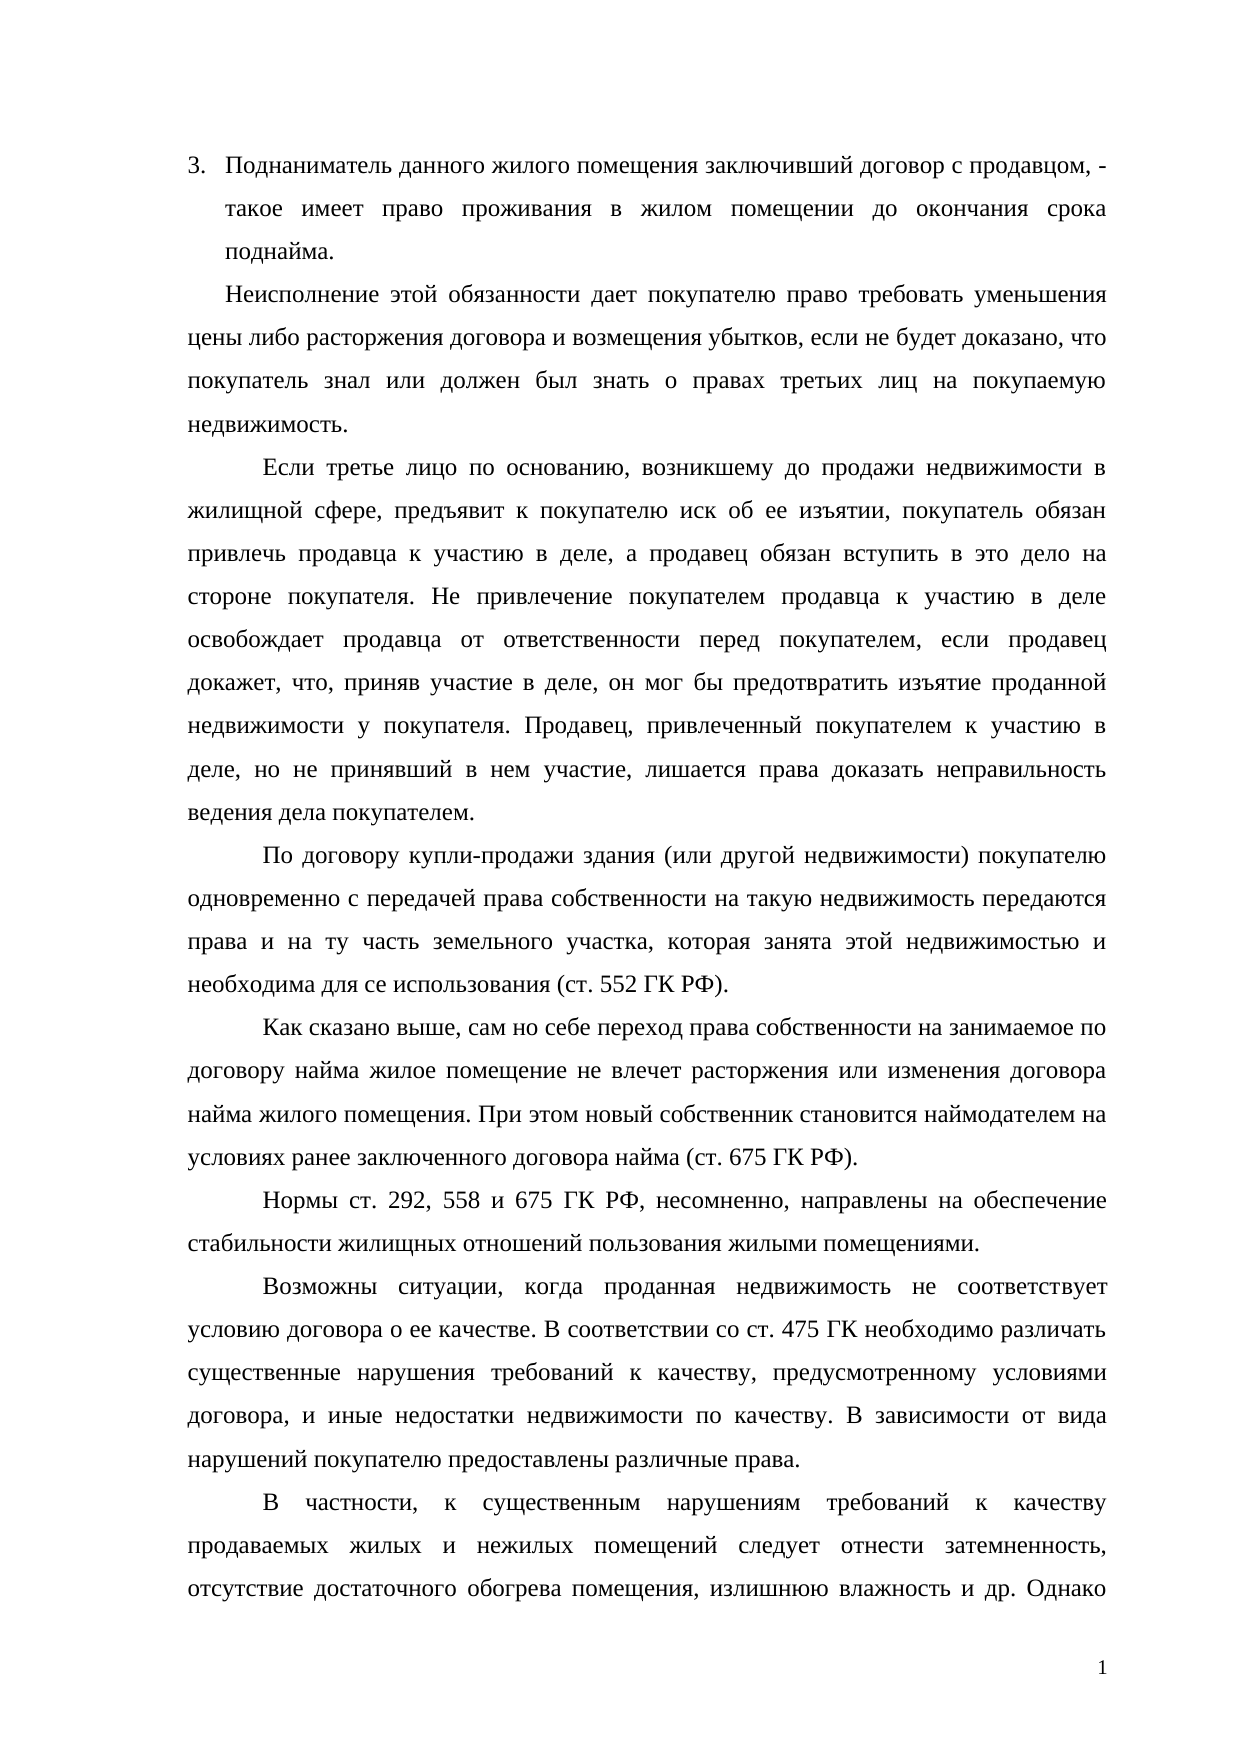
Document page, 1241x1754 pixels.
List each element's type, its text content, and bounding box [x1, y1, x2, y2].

text Нормы ст. 292, 558 и 675 ГК РФ, несомненно, направлены на обеспечение стабильности жилищных отношений пользования жилыми помещениями. [187, 1185, 1107, 1257]
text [187, 1487, 1107, 1602]
text Возможны ситуации, когда проданная недвижимость не соответствует условию договора о ее качестве. В соответствии со ст. 475 ГК необходимо различать существенные нарушения требований к качеству, предусмотренному условиями договора, и иные недостатки недвижимости по качеству. В зависимости от вида нарушений покупателю предоставлены различные права. [187, 1271, 1107, 1472]
text Как сказано выше, сам но себе переход права собственности на занимаемое по договору найма жилое помещение не влечет расторжения или изменения договора найма жилого помещения. При этом новый собственник становится наймодателем на условиях ранее заключенного договора найма (ст. 675 ГК РФ). [187, 1012, 1107, 1171]
list Поднаниматель данного жилого помещения заключивший договор с продавцом, - такое имеет право проживания в жилом помещении до окончания срока поднайма. [187, 150, 1107, 265]
text Неисполнение этой обязанности дает покупателю право требовать уменьшения цены либо расторжения договора и возмещения убытков, если не будет доказано, что покупатель знал или должен был знать о правах третьих лиц на покупаемую недвижимость. [187, 279, 1107, 437]
text По договору купли-продажи здания (или другой недвижимости) покупателю одновременно с передачей права собственности на такую недвижимость передаются права и на ту часть земельного участка, которая занята этой недвижимостью и необходима для се использования (ст. 552 ГК РФ). [187, 840, 1107, 998]
text Если третье лицо по основанию, возникшему до продажи недвижимости в жилищной сфере, предъявит к покупателю иск об ее изъятии, покупатель обязан привлечь продавца к участию в деле, а продавец обязан вступить в это дело на стороне покупателя. Не привлечение покупателем продавца к участию в деле освобождает продавца от ответственности перед покупателем, если продавец докажет, что, приняв участие в деле, он мог бы предотвратить изъятие проданной недвижимости у покупателя. Продавец, привлеченный покупателем к участию в деле, но не принявший в нем участие, лишается права доказать неправильность ведения дела покупателем. [187, 452, 1107, 826]
